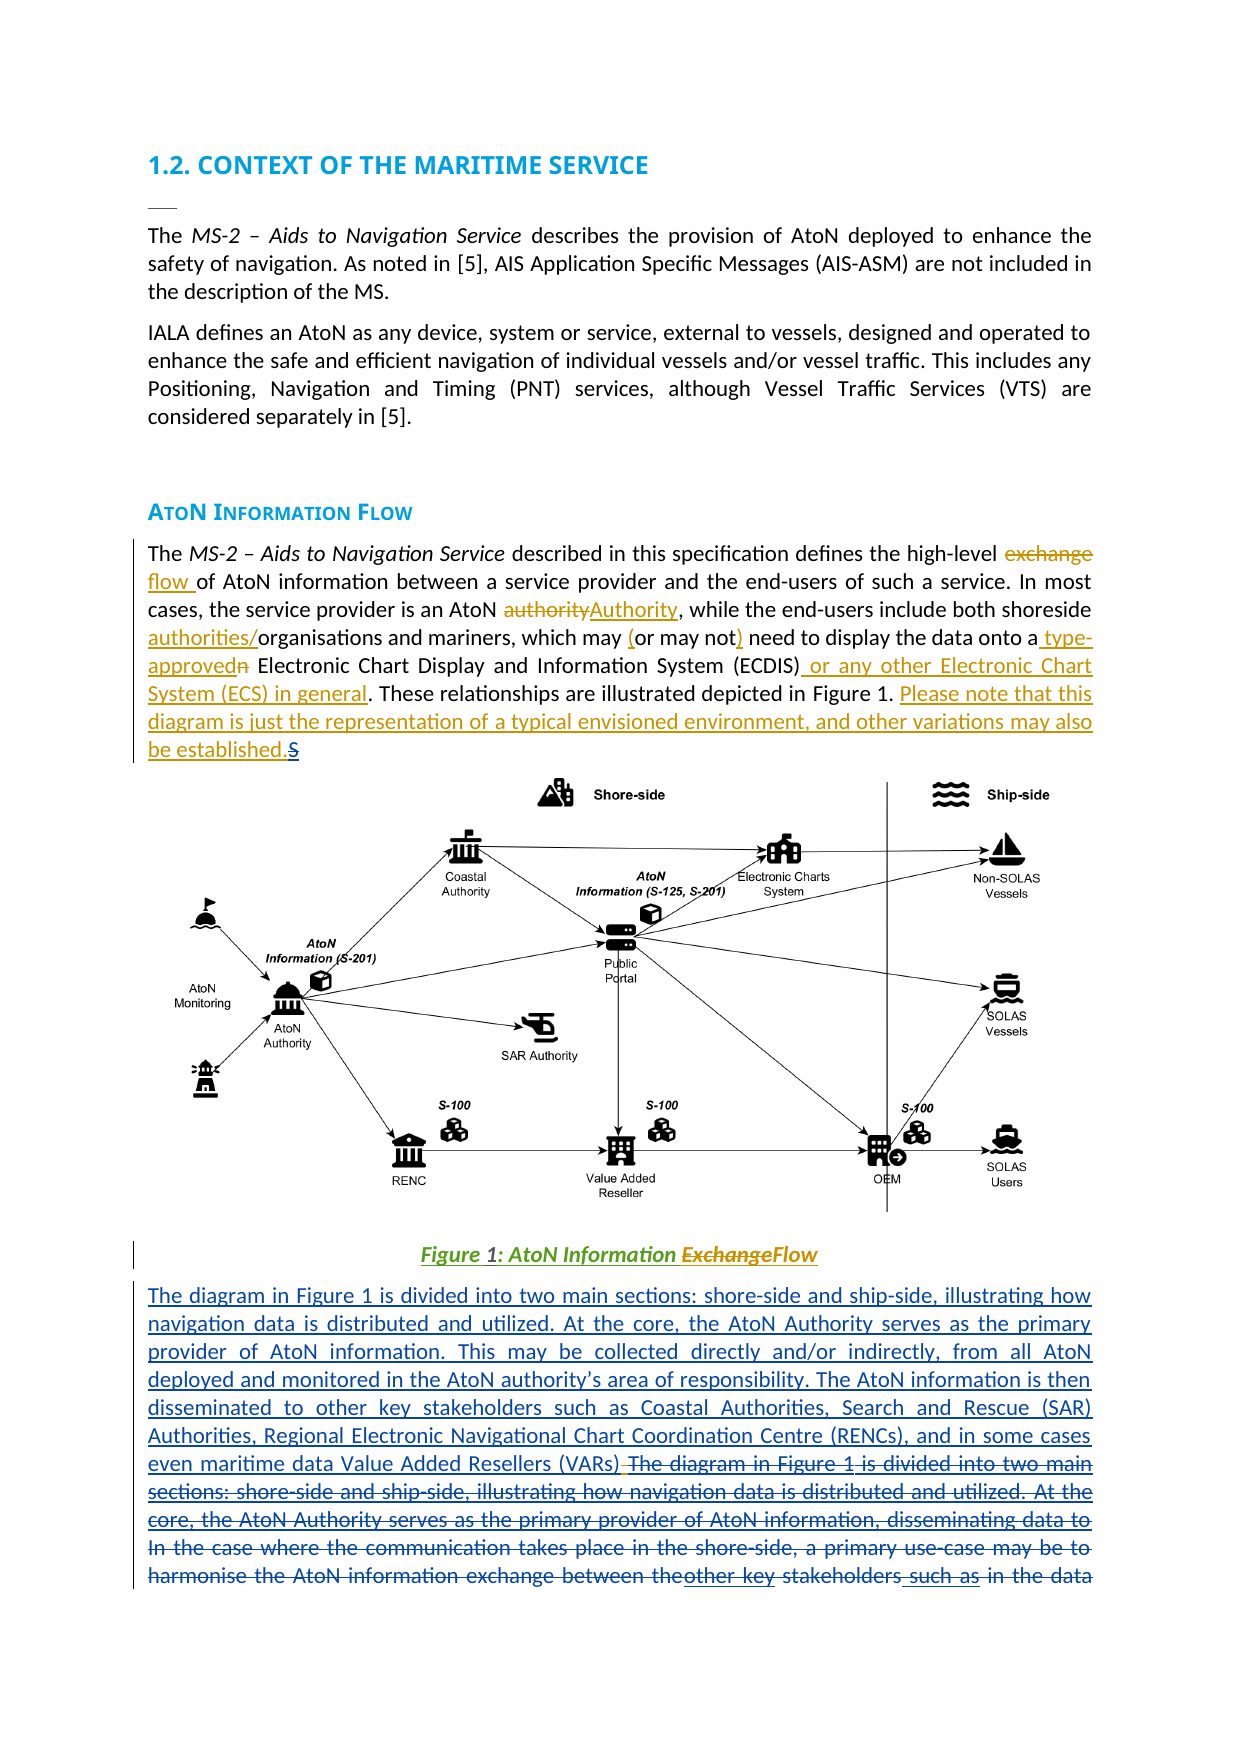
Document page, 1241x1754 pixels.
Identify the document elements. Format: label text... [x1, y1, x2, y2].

text The MS-2 – Aids to Navigation Service described in this specification defines the high-level of AtoN information between a service provider and the end-users of such a service. In most cases, the service provider is an AtoN , while the end-users include both shoreside organisations and mariners, which may or may not need to display the data onto a Electronic Chart Display and Information System (ECDIS). These relationships are illustrated depicted in Figure 1. [148, 539, 1093, 731]
text Figure : AtoN Information [148, 1241, 1093, 1269]
text The MS-2 – Aids to Navigation Service describes the provision of AtoN deployed to enhance the safety of navigation. As noted in , AIS Application Specific Messages (AIS-ASM) are not included in the description of the MS. [148, 221, 1093, 305]
picture [168, 775, 1072, 1220]
subtitle AtoN Information Flow [148, 495, 1093, 527]
text IALA defines an AtoN as any device, system or service, external to vessels, designed and operated to enhance the safe and efficient navigation of individual vessels and/or vessel traffic. This includes any Positioning, Navigation and Timing (PNT) services, although Vessel Traffic Services (VTS) are considered separately in . [148, 318, 1093, 430]
text The MS-2 – Aids to Navigation Service described in this specification defines the high-level of AtoN information between a service provider and the end-users of such a service. In most cases, the service provider is an AtoN , while the end-users include both shoreside organisations and mariners, which may or may not need to display the data onto a Electronic Chart Display and Information System (ECDIS). These relationships are illustrated depicted in Figure 1. [148, 733, 1093, 763]
subtitle Context of the Maritime service [148, 148, 1093, 182]
